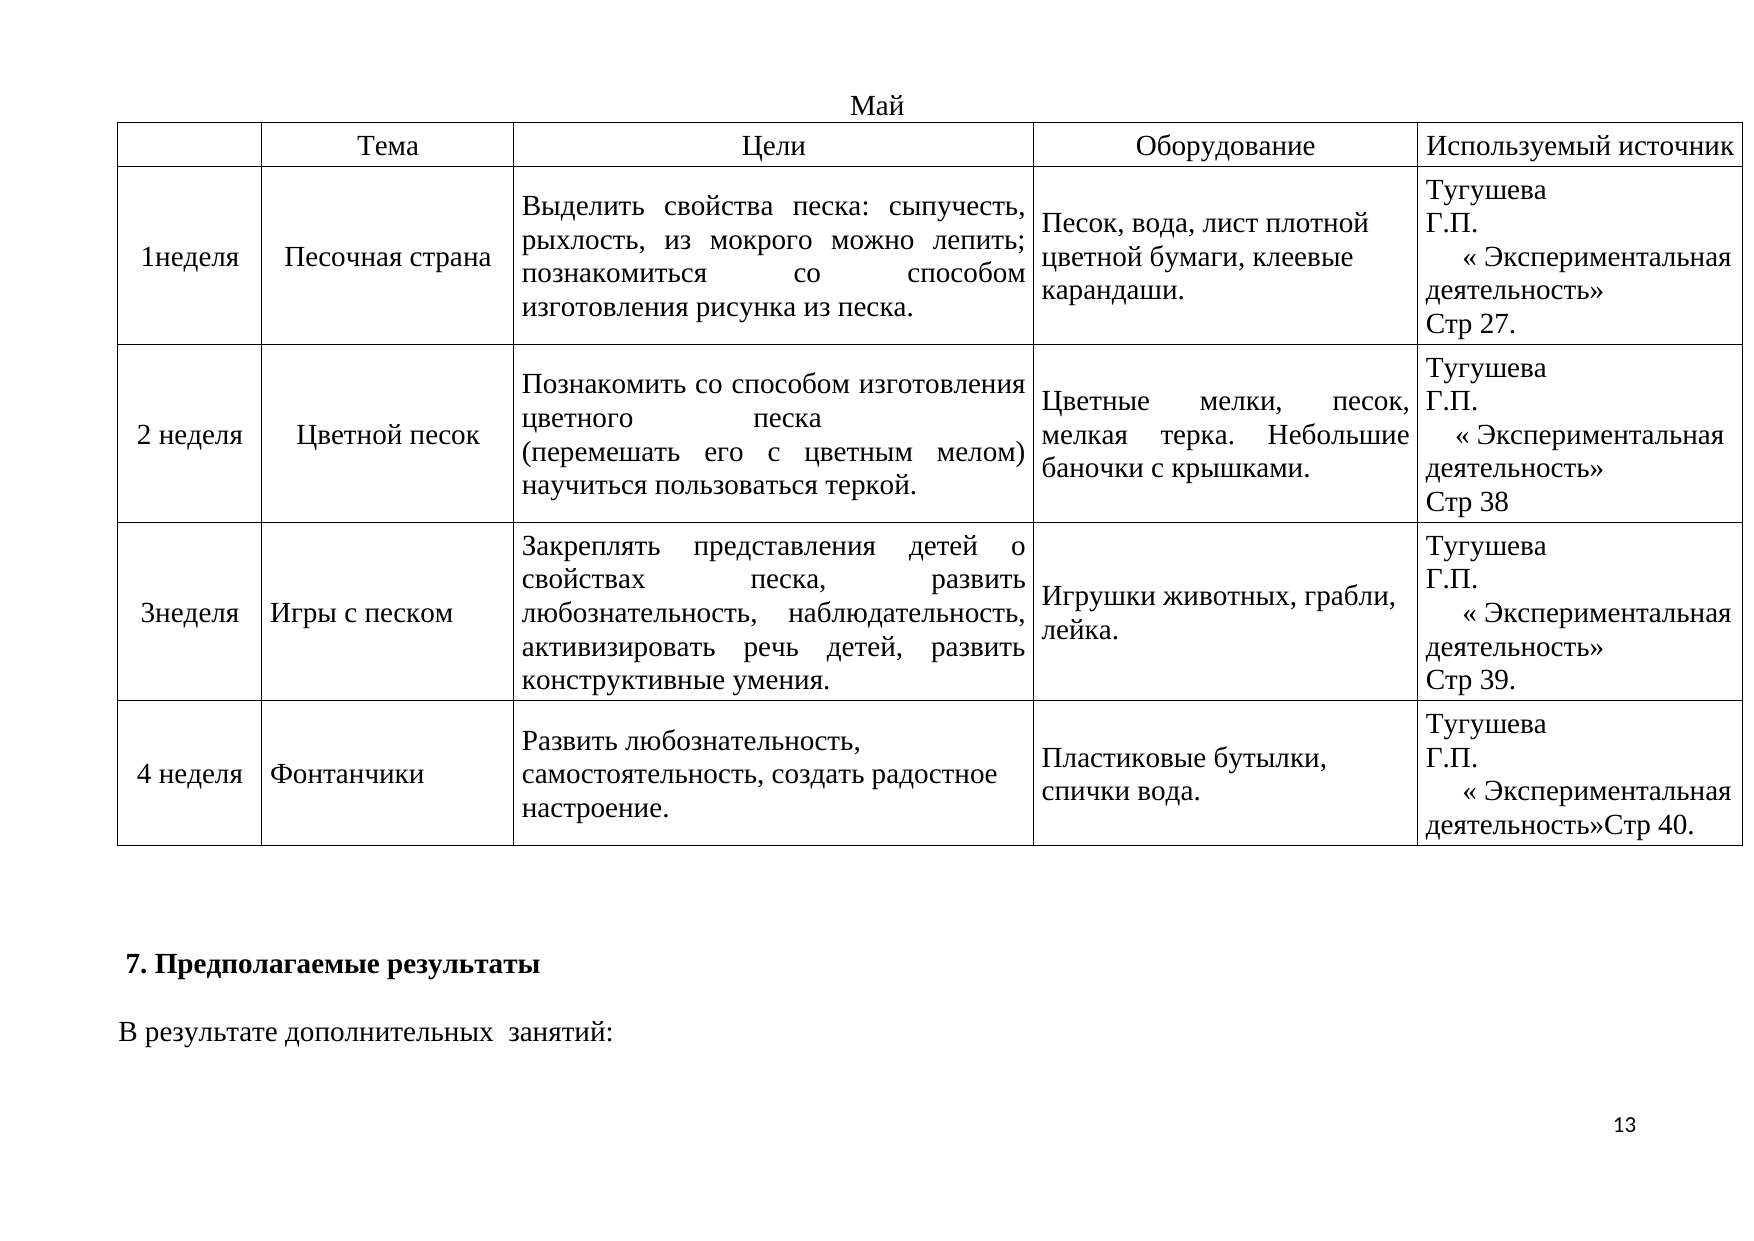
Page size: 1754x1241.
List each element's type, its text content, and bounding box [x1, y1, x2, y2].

table_cell Песочная страна [262, 167, 513, 344]
table_cell Тугушева Г.П. « Экспериментальная деятельность» Стр 39. [1418, 523, 1742, 700]
table_cell 4 неделя [118, 701, 261, 845]
table_cell Игры с песком [262, 523, 513, 700]
table_cell Цветной песок [262, 345, 513, 522]
table_cell Развить любознательность, самостоятельность, создать радостное настроение. [514, 701, 1033, 845]
table_cell Выделить свойства песка: сыпучесть, рыхлость, из мокрого можно лепить; познакомиться со способом изготовления рисунка из песка. [514, 167, 1033, 344]
table_header Оборудование [1034, 123, 1417, 166]
text Май [118, 88, 1636, 122]
table_cell Тугушева Г.П. « Экспериментальная деятельность» Стр 27. [1418, 167, 1742, 344]
table_cell Игрушки животных, грабли, лейка. [1034, 523, 1417, 700]
table_header Цели [514, 123, 1033, 166]
table_cell 2 неделя [118, 345, 261, 522]
table_cell Цветные мелки, песок, мелкая терка. Небольшие баночки с крышками. [1034, 345, 1417, 522]
table_cell 1неделя [118, 167, 261, 344]
table_cell Закреплять представления детей о свойствах песка, развить любознательность, наблюдательность, активизировать речь детей, развить конструктивные умения. [514, 523, 1033, 700]
table_cell Познакомить со способом изготовления цветного песка (перемешать его с цветным мелом) научиться пользоваться теркой. [514, 345, 1033, 522]
table_header Используемый источник [1418, 123, 1742, 166]
table_cell Фонтанчики [262, 701, 513, 845]
table_header [118, 123, 261, 166]
table_header Тема [262, 123, 513, 166]
table_cell Тугушева Г.П. « Экспериментальная деятельность» Стр 38 [1418, 345, 1742, 522]
table_cell Песок, вода, лист плотной цветной бумаги, клеевые карандаши. [1034, 167, 1417, 344]
table_cell 3неделя [118, 523, 261, 700]
table_cell Тугушева Г.П. « Экспериментальная деятельность»Стр 40. [1418, 701, 1742, 845]
text 7. Предполагаемые результаты [118, 947, 1636, 980]
table_cell Пластиковые бутылки, спички вода. [1034, 701, 1417, 845]
text В результате дополнительных занятий: [118, 1014, 1636, 1047]
